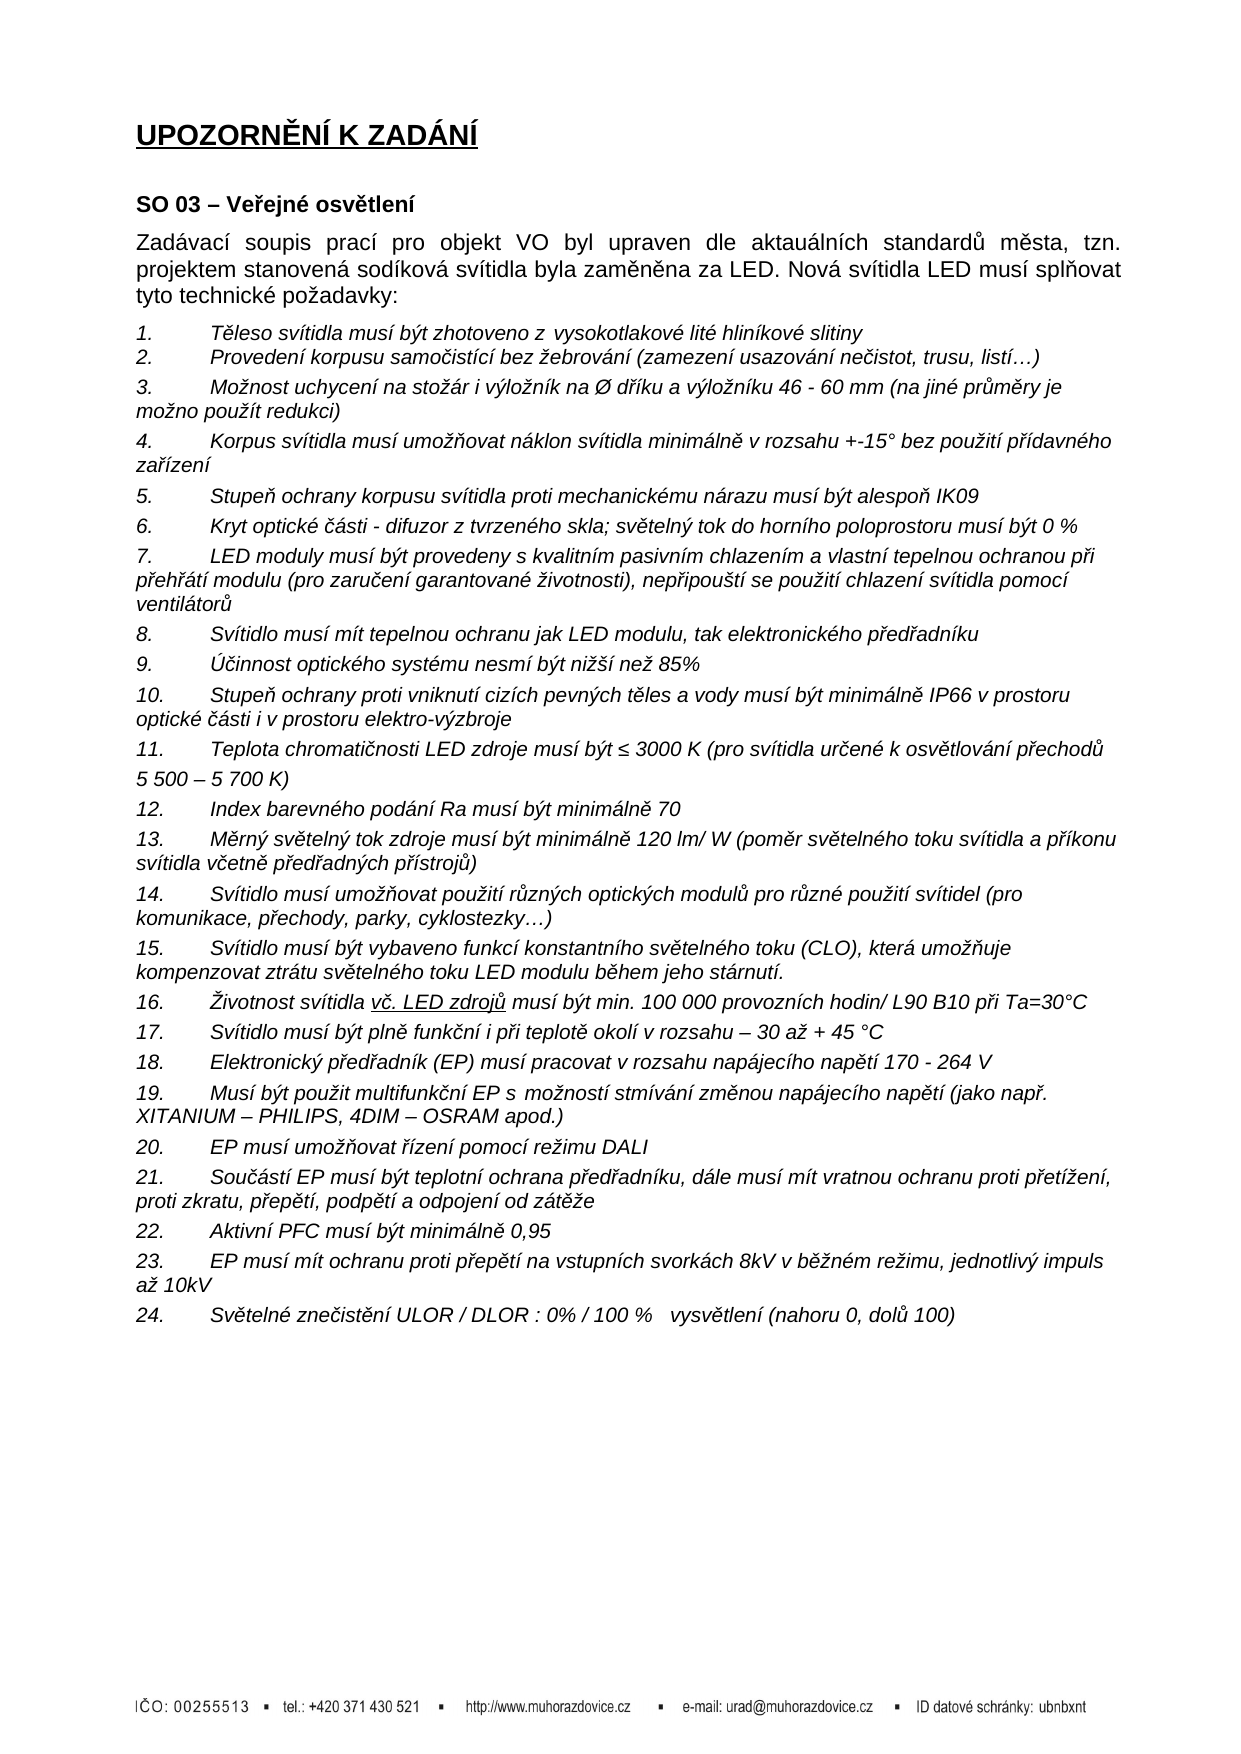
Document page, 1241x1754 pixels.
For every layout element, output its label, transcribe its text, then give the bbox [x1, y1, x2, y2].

list Účinnost optického systému nesmí být nižší než 85% [136, 652, 1122, 676]
text Upozornění k zadání [136, 118, 1122, 152]
list Stupeň ochrany korpusu svítidla proti mechanickému nárazu musí být alespoň IK09 [136, 483, 1122, 507]
list Index barevného podání Ra musí být minimálně 70 [136, 797, 1122, 821]
text SO 03 – Veřejné osvětlení [136, 191, 1122, 217]
list Stupeň ochrany proti vniknutí cizích pevných těles a vody musí být minimálně IP66 v prostoru optické části i v prostoru elektro-výzbroje [136, 682, 1122, 730]
list Možnost uchycení na stožár i výložník na Ø dříku a výložníku 46 - 60 mm (na jiné průměry je možno použít redukci) [136, 375, 1122, 423]
list Životnost svítidla vč. LED zdrojů musí být min. 100 000 provozních hodin/ L90 B10 při Ta=30°C [136, 990, 1122, 1014]
list Měrný světelný tok zdroje musí být minimálně 120 lm/ W (poměr světelného toku svítidla a příkonu svítidla včetně předřadných přístrojů) [136, 827, 1122, 875]
list Elektronický předřadník (EP) musí pracovat v rozsahu napájecího napětí 170 - 264 V [136, 1050, 1122, 1074]
list Musí být použit multifunkční EP s možností stmívání změnou napájecího napětí (jako např. XITANIUM – PHILIPS, 4DIM – OSRAM apod.) [136, 1080, 1122, 1128]
list Svítidlo musí mít tepelnou ochranu jak LED modulu, tak elektronického předřadníku [136, 622, 1122, 646]
list Svítidlo musí být vybaveno funkcí konstantního světelného toku (CLO), která umožňuje kompenzovat ztrátu světelného toku LED modulu během jeho stárnutí. [136, 936, 1122, 983]
list Aktivní PFC musí být minimálně 0,95 [136, 1219, 1122, 1243]
list EP musí mít ochranu proti přepětí na vstupních svorkách 8kV v běžném režimu, jednotlivý impuls až 10kV [136, 1249, 1122, 1297]
text 5 500 – 5 700 K) [136, 767, 1122, 791]
list Těleso svítidla musí být zhotoveno z vysokotlakové lité hliníkové slitiny [136, 321, 1122, 345]
list Součástí EP musí být teplotní ochrana předřadníku, dále musí mít vratnou ochranu proti přetížení, proti zkratu, přepětí, podpětí a odpojení od zátěže [136, 1165, 1122, 1213]
list Teplota chromatičnosti LED zdroje musí být ≤ 3000 K (pro svítidla určené k osvětlování přechodů [136, 737, 1122, 761]
list EP musí umožňovat řízení pomocí režimu DALI [136, 1134, 1122, 1158]
list Provedení korpusu samočistící bez žebrování (zamezení usazování nečistot, trusu, listí…) [136, 345, 1122, 369]
picture [135, 1698, 1086, 1716]
list Kryt optické části - difuzor z tvrzeného skla; světelný tok do horního poloprostoru musí být 0 % [136, 514, 1122, 538]
text Zadávací soupis prací pro objekt VO byl upraven dle aktauálních standardů města, tzn. projektem stanovená sodíková svítidla byla zaměněna za LED. Nová svítidla LED musí splňovat tyto technické požadavky: [136, 229, 1122, 308]
list Světelné znečistění ULOR / DLOR : 0% / 100 % vysvětlení (nahoru 0, dolů 100) [136, 1303, 1122, 1327]
list LED moduly musí být provedeny s kvalitním pasivním chlazením a vlastní tepelnou ochranou při přehřátí modulu (pro zaručení garantované životnosti), nepřipouští se použití chlazení svítidla pomocí ventilátorů [136, 544, 1122, 616]
list Svítidlo musí být plně funkční i při teplotě okolí v rozsahu – 30 až + 45 °C [136, 1020, 1122, 1044]
list Korpus svítidla musí umožňovat náklon svítidla minimálně v rozsahu +-15° bez použití přídavného zařízení [136, 429, 1122, 477]
list Svítidlo musí umožňovat použití různých optických modulů pro různé použití svítidel (pro komunikace, přechody, parky, cyklostezky…) [136, 881, 1122, 929]
